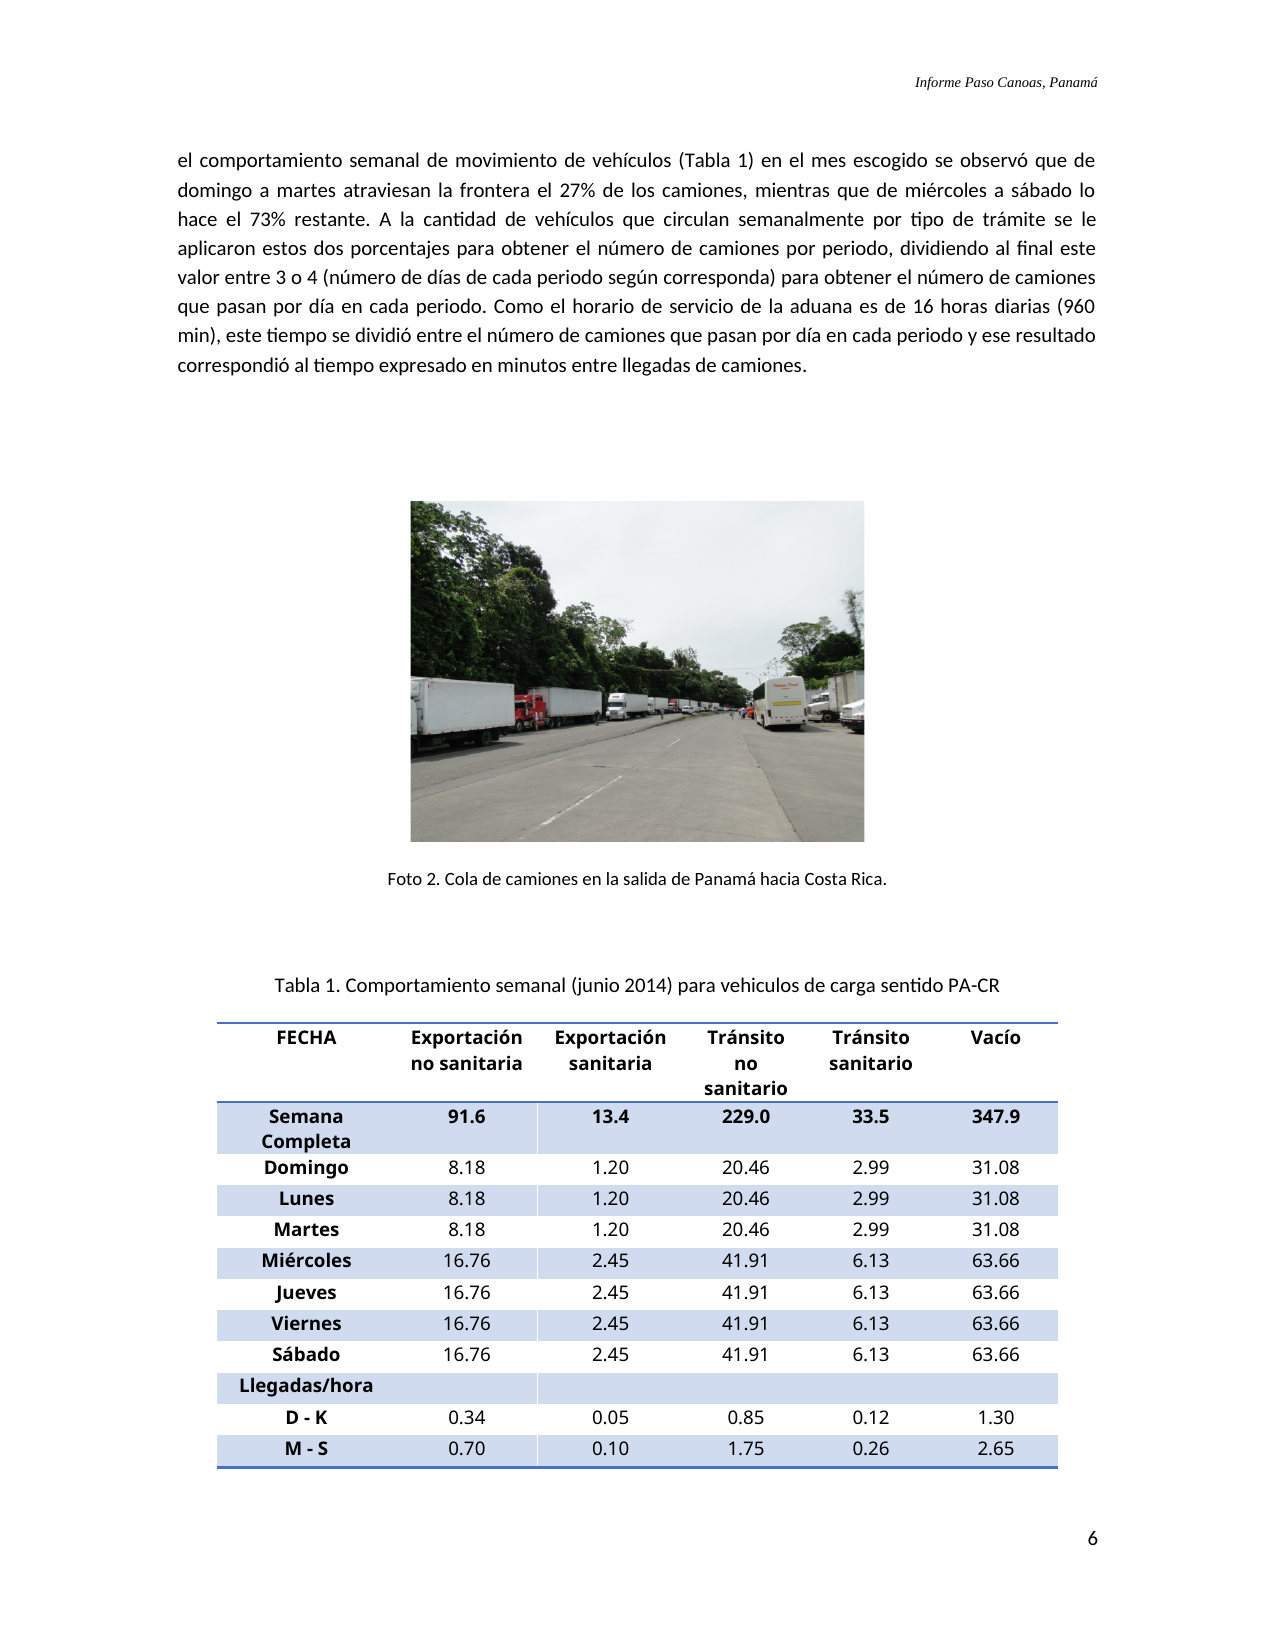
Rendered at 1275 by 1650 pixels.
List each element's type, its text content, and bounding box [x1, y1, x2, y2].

table_cell 0.34 [396, 1404, 537, 1435]
table_cell 41.91 [683, 1310, 808, 1341]
table_cell Lunes [217, 1185, 396, 1216]
table_cell 63.66 [933, 1341, 1058, 1373]
table_cell [396, 1373, 537, 1404]
table_cell 33.5 [808, 1103, 933, 1154]
table_cell 2.99 [808, 1185, 933, 1216]
table_cell 16.76 [396, 1248, 537, 1279]
table_cell Semana Completa [217, 1103, 396, 1154]
table_header Tránsito sanitario [808, 1024, 933, 1101]
table_cell 6.13 [808, 1248, 933, 1279]
table_cell Sábado [217, 1341, 396, 1373]
table_cell 8.18 [396, 1185, 537, 1216]
table_cell Jueves [217, 1279, 396, 1310]
table_cell 1.75 [683, 1435, 808, 1466]
table_cell 1.20 [538, 1216, 683, 1248]
table_cell 31.08 [933, 1154, 1058, 1185]
table_cell 2.99 [808, 1154, 933, 1185]
table_cell Miércoles [217, 1248, 396, 1279]
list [177, 148, 1098, 377]
table_cell 41.91 [683, 1279, 808, 1310]
table_cell 0.85 [683, 1404, 808, 1435]
table_cell 6.13 [808, 1279, 933, 1310]
table_cell 16.76 [396, 1279, 537, 1310]
picture [410, 501, 865, 842]
table_cell 2.45 [538, 1248, 683, 1279]
table_cell 347.9 [933, 1103, 1058, 1154]
table_cell 20.46 [683, 1216, 808, 1248]
table_cell 6.13 [808, 1310, 933, 1341]
table_cell [538, 1373, 683, 1404]
table_header Exportación no sanitaria [396, 1024, 537, 1101]
table_cell 2.99 [808, 1216, 933, 1248]
table_cell 1.20 [538, 1185, 683, 1216]
table_cell Llegadas/hora [217, 1373, 396, 1404]
table_cell M - S [217, 1435, 396, 1466]
table_cell 2.45 [538, 1310, 683, 1341]
table_cell 31.08 [933, 1185, 1058, 1216]
table_cell 2.45 [538, 1341, 683, 1373]
table_header FECHA [217, 1024, 396, 1101]
table_cell Domingo [217, 1154, 396, 1185]
table_cell [683, 1373, 808, 1404]
table_cell 0.70 [396, 1435, 537, 1466]
table_cell 16.76 [396, 1341, 537, 1373]
table_cell 229.0 [683, 1103, 808, 1154]
table_cell 1.30 [933, 1404, 1058, 1435]
table_cell [933, 1373, 1058, 1404]
table_cell 8.18 [396, 1154, 537, 1185]
table_cell 91.6 [396, 1103, 537, 1154]
table_cell D - K [217, 1404, 396, 1435]
table_cell 0.26 [808, 1435, 933, 1466]
table_header Vacío [933, 1024, 1058, 1101]
table_cell 2.45 [538, 1279, 683, 1310]
table_header Exportación sanitaria [538, 1024, 683, 1101]
table_cell 20.46 [683, 1154, 808, 1185]
table_cell 0.12 [808, 1404, 933, 1435]
table_cell 41.91 [683, 1248, 808, 1279]
table_cell 20.46 [683, 1185, 808, 1216]
table_cell 0.05 [538, 1404, 683, 1435]
table_cell 63.66 [933, 1310, 1058, 1341]
table_cell 8.18 [396, 1216, 537, 1248]
table_cell 1.20 [538, 1154, 683, 1185]
table_cell 41.91 [683, 1341, 808, 1373]
table_cell 31.08 [933, 1216, 1058, 1248]
table_cell 0.10 [538, 1435, 683, 1466]
table_cell 16.76 [396, 1310, 537, 1341]
table_cell 63.66 [933, 1248, 1058, 1279]
table_cell 6.13 [808, 1341, 933, 1373]
table_cell 63.66 [933, 1279, 1058, 1310]
table_cell 2.65 [933, 1435, 1058, 1466]
list Tabla 1. Comportamiento semanal (junio 2014) para vehiculos de carga sentido PA-CR [177, 972, 1098, 998]
table_cell 13.4 [538, 1103, 683, 1154]
table_header Tránsito no sanitario [683, 1024, 808, 1101]
table_cell Viernes [217, 1310, 396, 1341]
text Foto 2. Cola de camiones en la salida de Panamá hacia Costa Rica. [177, 867, 1098, 889]
table_cell [808, 1373, 933, 1404]
table_cell Martes [217, 1216, 396, 1248]
